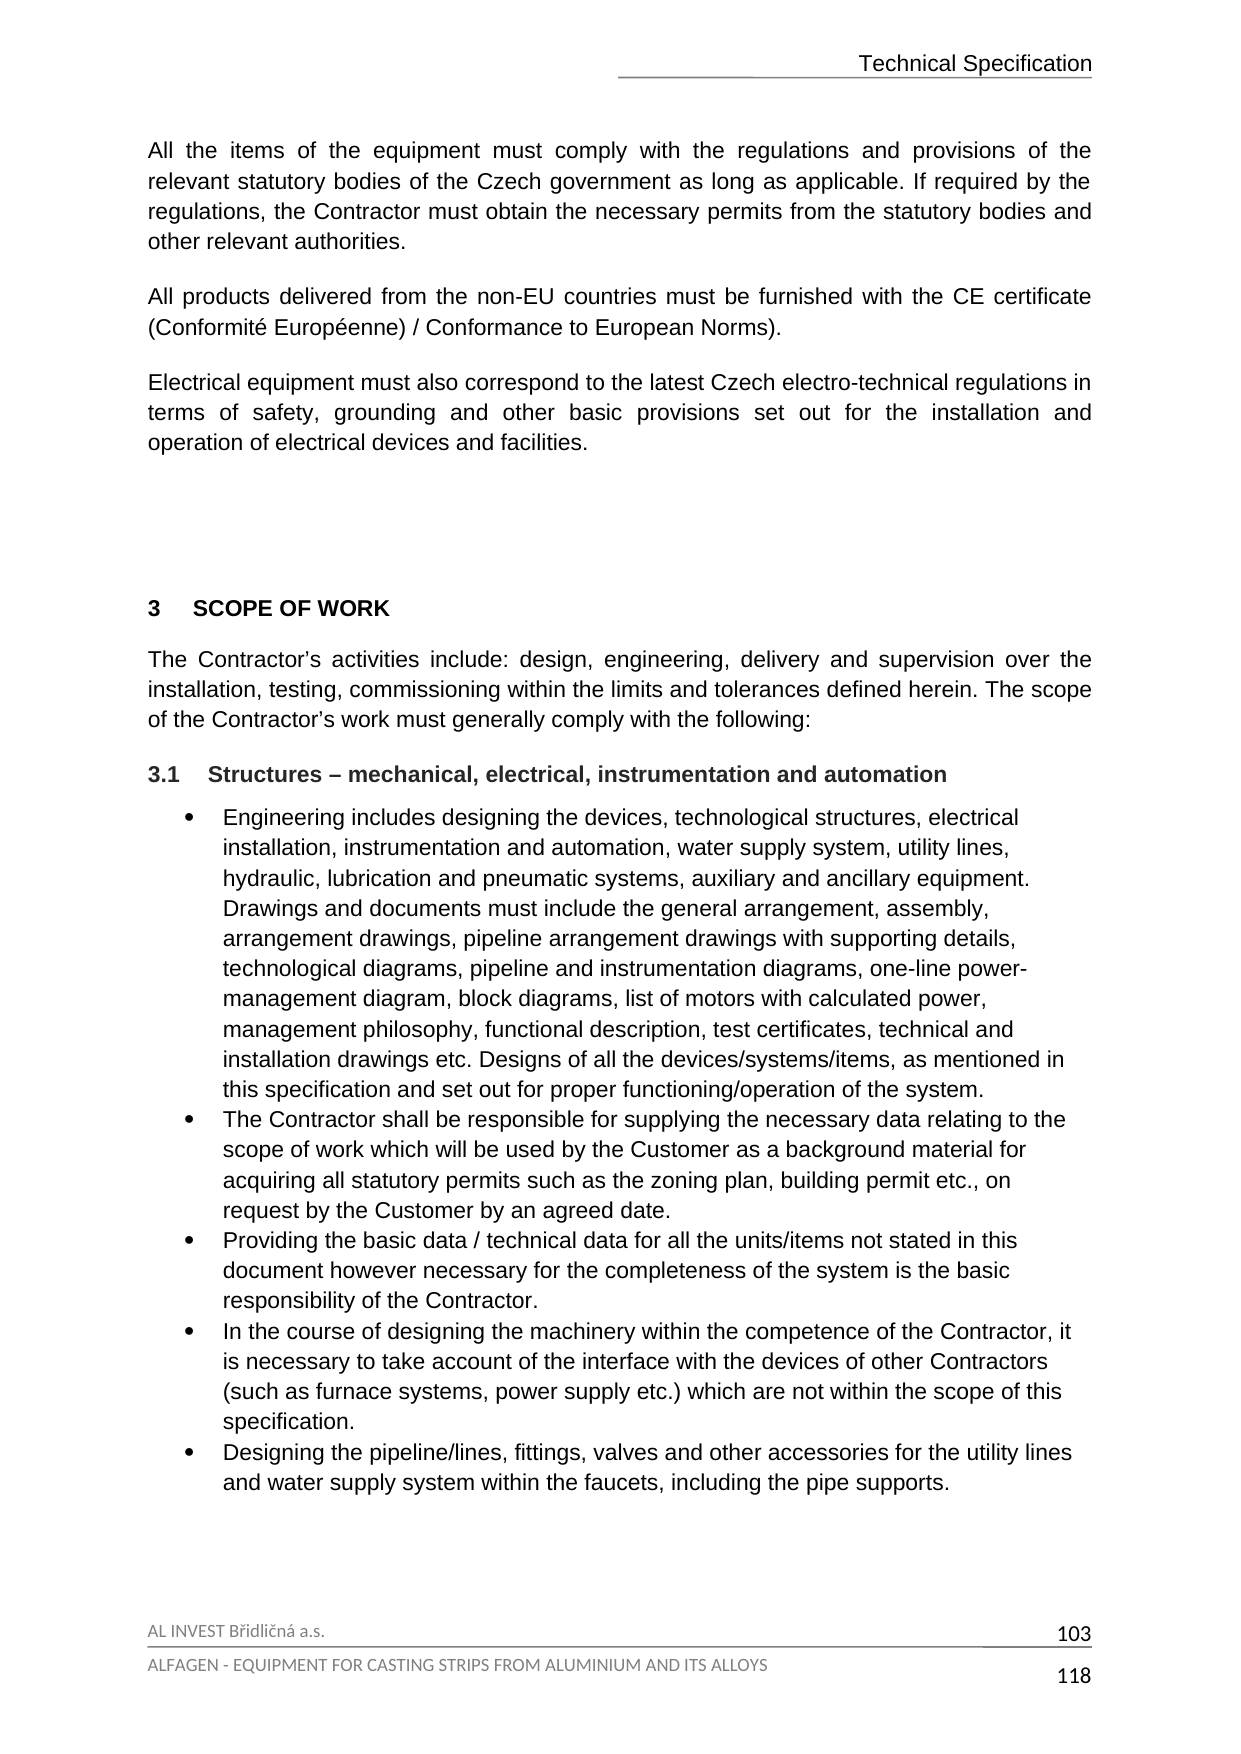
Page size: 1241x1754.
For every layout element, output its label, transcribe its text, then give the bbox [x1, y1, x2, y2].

list The Contractor shall be responsible for supplying the necessary data relating to the scope of work which will be used by the Customer as a background material for acquiring all statutory permits such as the zoning plan, building permit etc., on request by the Customer by an agreed date. [185, 1106, 1092, 1223]
text All the items of the equipment must comply with the regulations and provisions of the relevant statutory bodies of the Czech government as long as applicable. If required by the regulations, the Contractor must obtain the necessary permits from the statutory bodies and other relevant authorities. [148, 137, 1092, 254]
list Providing the basic data / technical data for all the units/items not stated in this document however necessary for the completeness of the system is the basic responsibility of the Contractor. [185, 1227, 1092, 1314]
text Electrical equipment must also correspond to the latest Czech electro-technical regulations in terms of safety, grounding and other basic provisions set out for the installation and operation of electrical devices and facilities. [148, 369, 1092, 455]
list Engineering includes designing the devices, technological structures, electrical installation, instrumentation and automation, water supply system, utility lines, hydraulic, lubrication and pneumatic systems, auxiliary and ancillary equipment. Drawings and documents must include the general arrangement, assembly, arrangement drawings, pipeline arrangement drawings with supporting details, technological diagrams, pipeline and instrumentation diagrams, one-line power-management diagram, block diagrams, list of motors with calculated power, management philosophy, functional description, test certificates, technical and installation drawings etc. Designs of all the devices/systems/items, as mentioned in this specification and set out for proper functioning/operation of the system. [185, 804, 1092, 1102]
text Scope of work [148, 595, 1092, 621]
text The Contractor’s activities include: design, engineering, delivery and supervision over the installation, testing, commissioning within the limits and tolerances defined herein. The scope of the Contractor’s work must generally comply with the following: [148, 646, 1092, 732]
text All products delivered from the non-EU countries must be furnished with the CE certificate (Conformité Européenne) / Conformance to European Norms). [148, 283, 1092, 340]
list Designing the pipeline/lines, fittings, valves and other accessories for the utility lines and water supply system within the faucets, including the pipe supports. [185, 1438, 1092, 1495]
text Structures – mechanical, electrical, instrumentation and automation [148, 761, 1092, 788]
list In the course of designing the machinery within the competence of the Contractor, it is necessary to take account of the interface with the devices of other Contractors (such as furnace systems, power supply etc.) which are not within the scope of this specification. [185, 1318, 1092, 1434]
